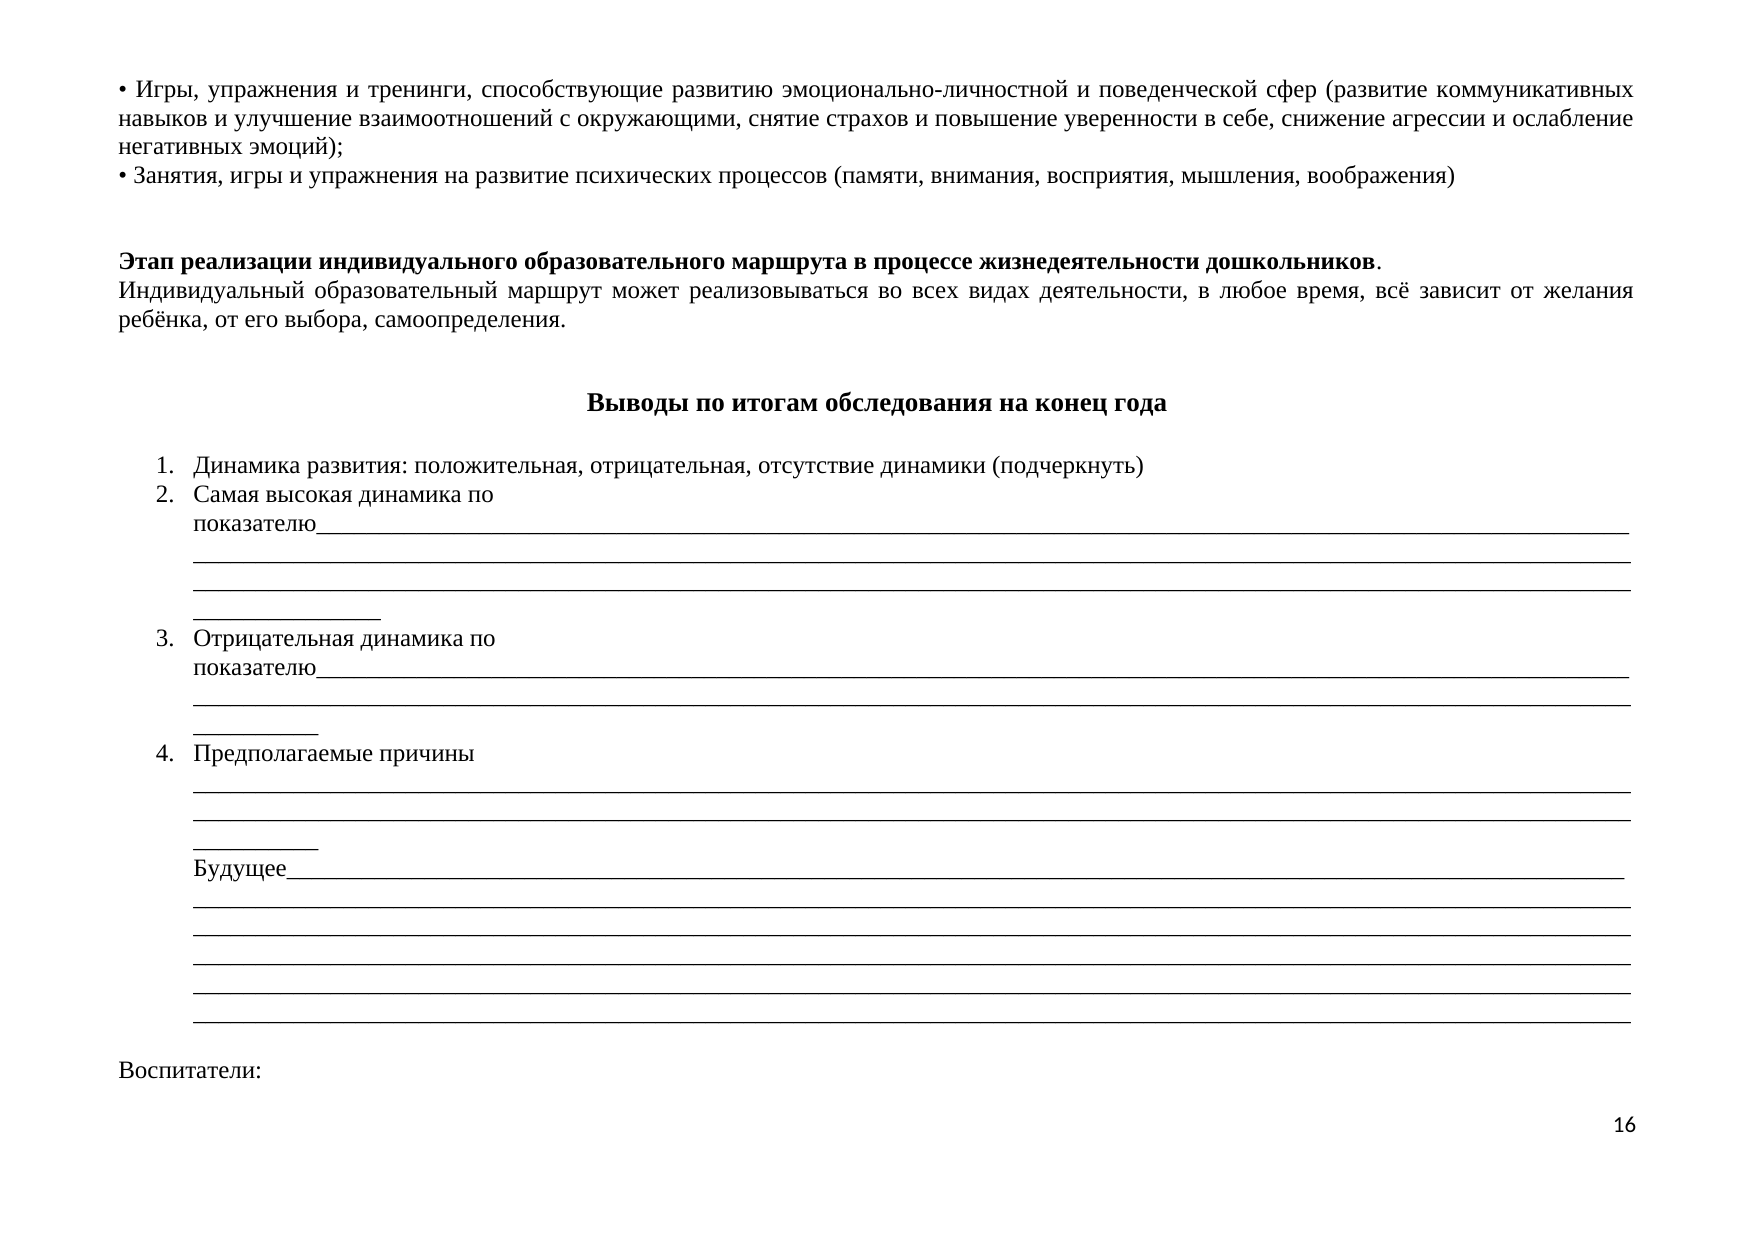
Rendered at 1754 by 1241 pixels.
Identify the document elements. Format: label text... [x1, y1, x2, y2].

text • Игры, упражнения и тренинги, способствующие развитию эмоционально-личностной и поведенческой сфер (развитие коммуникативных навыков и улучшение взаимоотношений с окружающими, снятие страхов и повышение уверенности в себе, снижение агрессии и ослабление негативных эмоций); [118, 74, 1636, 160]
text Индивидуальный образовательный маршрут может реализовываться во всех видах деятельности, в любое время, всё зависит от желания ребёнка, от его выбора, самоопределения. [118, 275, 1636, 333]
list Динамика развития: положительная, отрицательная, отсутствие динамики (подчеркнуть) [156, 451, 1636, 479]
text Этап реализации индивидуального образовательного маршрута в процессе жизнедеятельности дошкольников. [118, 246, 1636, 275]
list Самая высокая динамика по показателю______________________________________________________________________________________________________________________________________________________________________________________________________________________________________________________________________________________________________________________________________________________________ [156, 508, 1636, 652]
list Отрицательная динамика по показателю______________________________________________________________________________________________________________________________________________________________________________________________________________________________________ [156, 681, 1636, 796]
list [156, 826, 1636, 1056]
subtitle Выводы по итогам обследования на конец года [118, 386, 1636, 417]
text • Занятия, игры и упражнения на развитие психических процессов (памяти, внимания, восприятия, мышления, воображения) [118, 160, 1636, 189]
